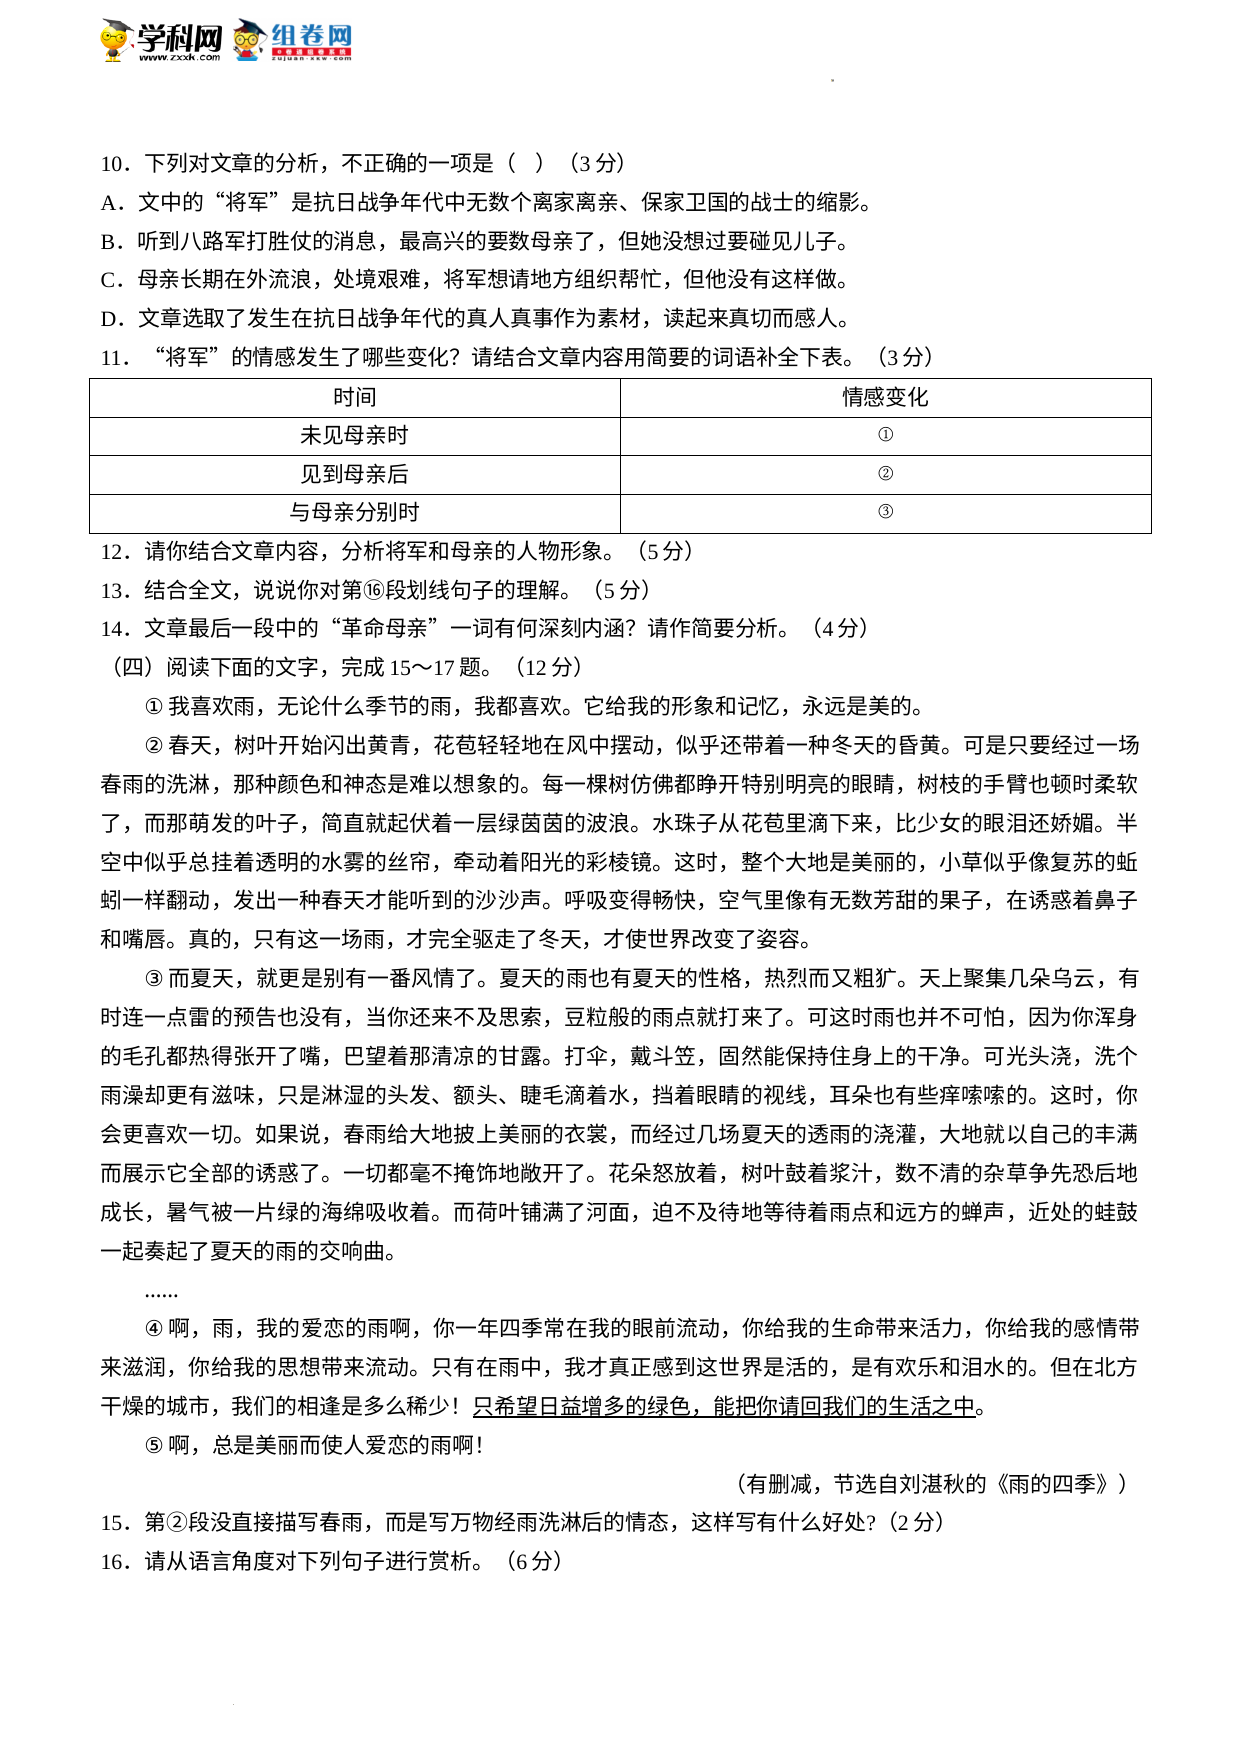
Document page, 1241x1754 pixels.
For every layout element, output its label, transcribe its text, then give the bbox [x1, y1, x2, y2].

text 12．请你结合文章内容，分析将军和母亲的人物形象。（5分） [100, 534, 1140, 566]
text 10．下列对文章的分析，不正确的一项是（ ）（3分） [100, 146, 1140, 178]
text （四）阅读下面的文字，完成15～17题。（12分） [100, 650, 1140, 682]
table_header 情感变化 [621, 379, 1151, 417]
text C．母亲长期在外流浪，处境艰难，将军想请地方组织帮忙，但他没有这样做。 [100, 262, 1140, 294]
text 15．第②段没直接描写春雨，而是写万物经雨洗淋后的情态，这样写有什么好处?（2分） [100, 1505, 1140, 1537]
text 13．结合全文，说说你对第⑯段划线句子的理解。（5分） [100, 572, 1140, 605]
text B．听到八路军打胜仗的消息，最高兴的要数母亲了，但她没想过要碰见儿子。 [100, 223, 1140, 256]
text ③而夏天，就更是别有一番风情了。夏天的雨也有夏天的性格，热烈而又粗犷。天上聚集几朵乌云，有时连一点雷的预告也没有，当你还来不及思索，豆粒般的雨点就打来了。可这时雨也并不可怕，因为你浑身的毛孔都热得张开了嘴，巴望着那清凉的甘露。打伞，戴斗笠，固然能保持住身上的干净。可光头浇，洗个雨澡却更有滋味，只是淋湿的头发、额头、睫毛滴着水，挡着眼睛的视线，耳朵也有些痒嗦嗦的。这时，你会更喜欢一切。如果说，春雨给大地披上美丽的衣裳，而经过几场夏天的透雨的浇灌，大地就以自己的丰满而展示它全部的诱惑了。一切都毫不掩饰地敞开了。花朵怒放着，树叶鼓着浆汁，数不清的杂草争先恐后地成长，暑气被一片绿的海绵吸收着。而荷叶铺满了河面，迫不及待地等待着雨点和远方的蝉声，近处的蛙鼓一起奏起了夏天的雨的交响曲。 [100, 961, 1140, 1266]
table_cell ③ [621, 495, 1151, 532]
table_cell 未见母亲时 [90, 418, 620, 455]
table_header 时间 [90, 379, 620, 417]
table_cell ① [621, 418, 1151, 455]
text ④啊，雨，我的爱恋的雨啊，你一年四季常在我的眼前流动，你给我的生命带来活力，你给我的感情带来滋润，你给我的思想带来流动。只有在雨中，我才真正感到这世界是活的，是有欢乐和泪水的。但在北方干燥的城市，我们的相逢是多么稀少！只希望日益增多的绿色，能把你请回我们的生活之中。 [100, 1311, 1140, 1421]
text …… [100, 1272, 1140, 1305]
text （有删减，节选自刘湛秋的《雨的四季》） [100, 1466, 1140, 1499]
text ①我喜欢雨，无论什么季节的雨，我都喜欢。它给我的形象和记忆，永远是美的。 [100, 688, 1140, 721]
table_cell 见到母亲后 [90, 456, 620, 494]
text 16．请从语言角度对下列句子进行赏析。（6分） [100, 1544, 1140, 1576]
text D．文章选取了发生在抗日战争年代的真人真事作为素材，读起来真切而感人。 [100, 301, 1140, 333]
text 11．“将军”的情感发生了哪些变化？请结合文章内容用简要的词语补全下表。（3分） [100, 339, 1140, 372]
text ⑤啊，总是美丽而使人爱恋的雨啊！ [100, 1427, 1140, 1460]
table_cell ② [621, 456, 1151, 494]
picture [230, 18, 352, 62]
text ②春天，树叶开始闪出黄青，花苞轻轻地在风中摆动，似乎还带着一种冬天的昏黄。可是只要经过一场春雨的洗淋，那种颜色和神态是难以想象的。每一棵树仿佛都睁开特别明亮的眼睛，树枝的手臂也顿时柔软了，而那萌发的叶子，简直就起伏着一层绿茵茵的波浪。水珠子从花苞里滴下来，比少女的眼泪还娇媚。半空中似乎总挂着透明的水雾的丝帘，牵动着阳光的彩棱镜。这时，整个大地是美丽的，小草似乎像复苏的蚯蚓一样翻动，发出一种春天才能听到的沙沙声。呼吸变得畅快，空气里像有无数芳甜的果子，在诱惑着鼻子和嘴唇。真的，只有这一场雨，才完全驱走了冬天，才使世界改变了姿容。 [100, 727, 1140, 954]
text 14．文章最后一段中的“革命母亲”一词有何深刻内涵？请作简要分析。（4分） [100, 611, 1140, 643]
text A．文中的“将军”是抗日战争年代中无数个离家离亲、保家卫国的战士的缩影。 [100, 184, 1140, 217]
picture [100, 18, 222, 62]
table_cell 与母亲分别时 [90, 495, 620, 532]
